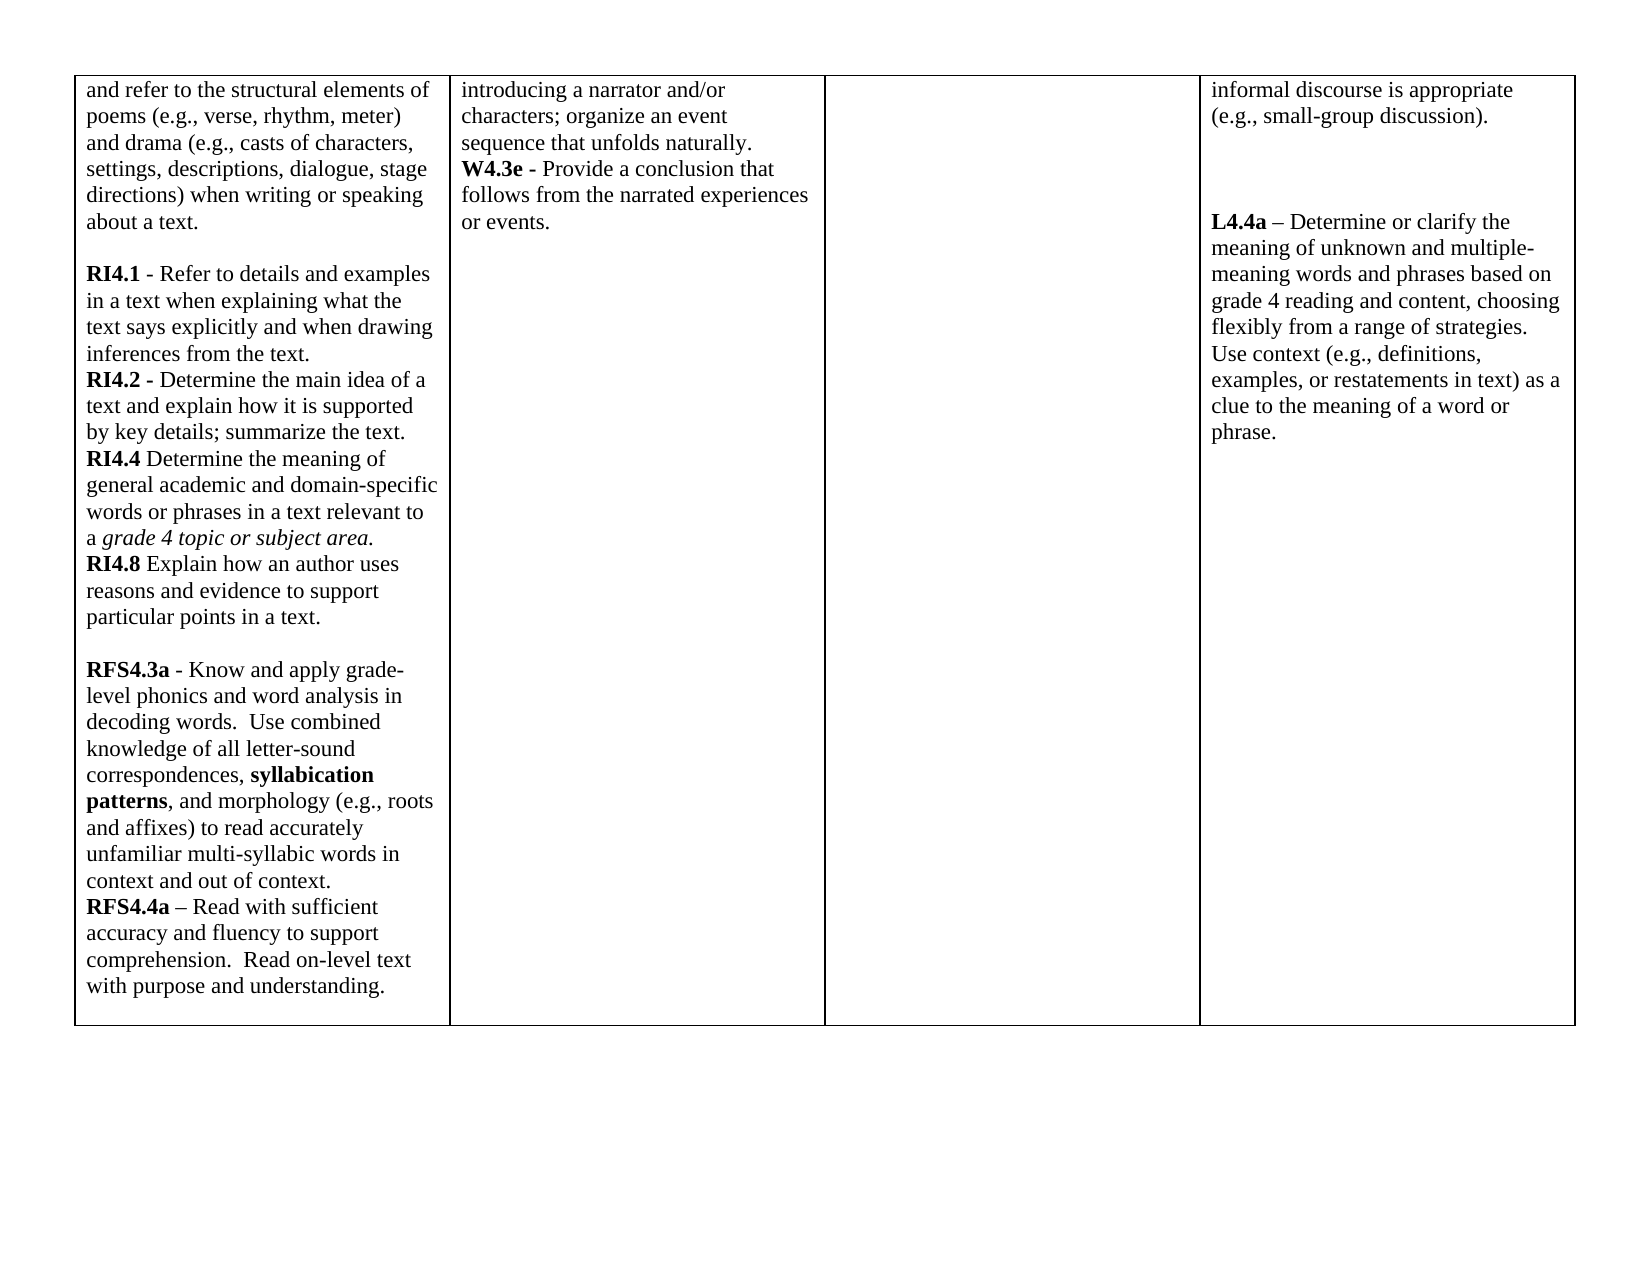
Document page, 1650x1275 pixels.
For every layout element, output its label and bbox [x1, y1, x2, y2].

table_cell [826, 76, 1199, 1025]
table_cell [451, 76, 824, 1025]
table_cell [1201, 76, 1574, 1025]
table_cell [76, 76, 449, 1025]
